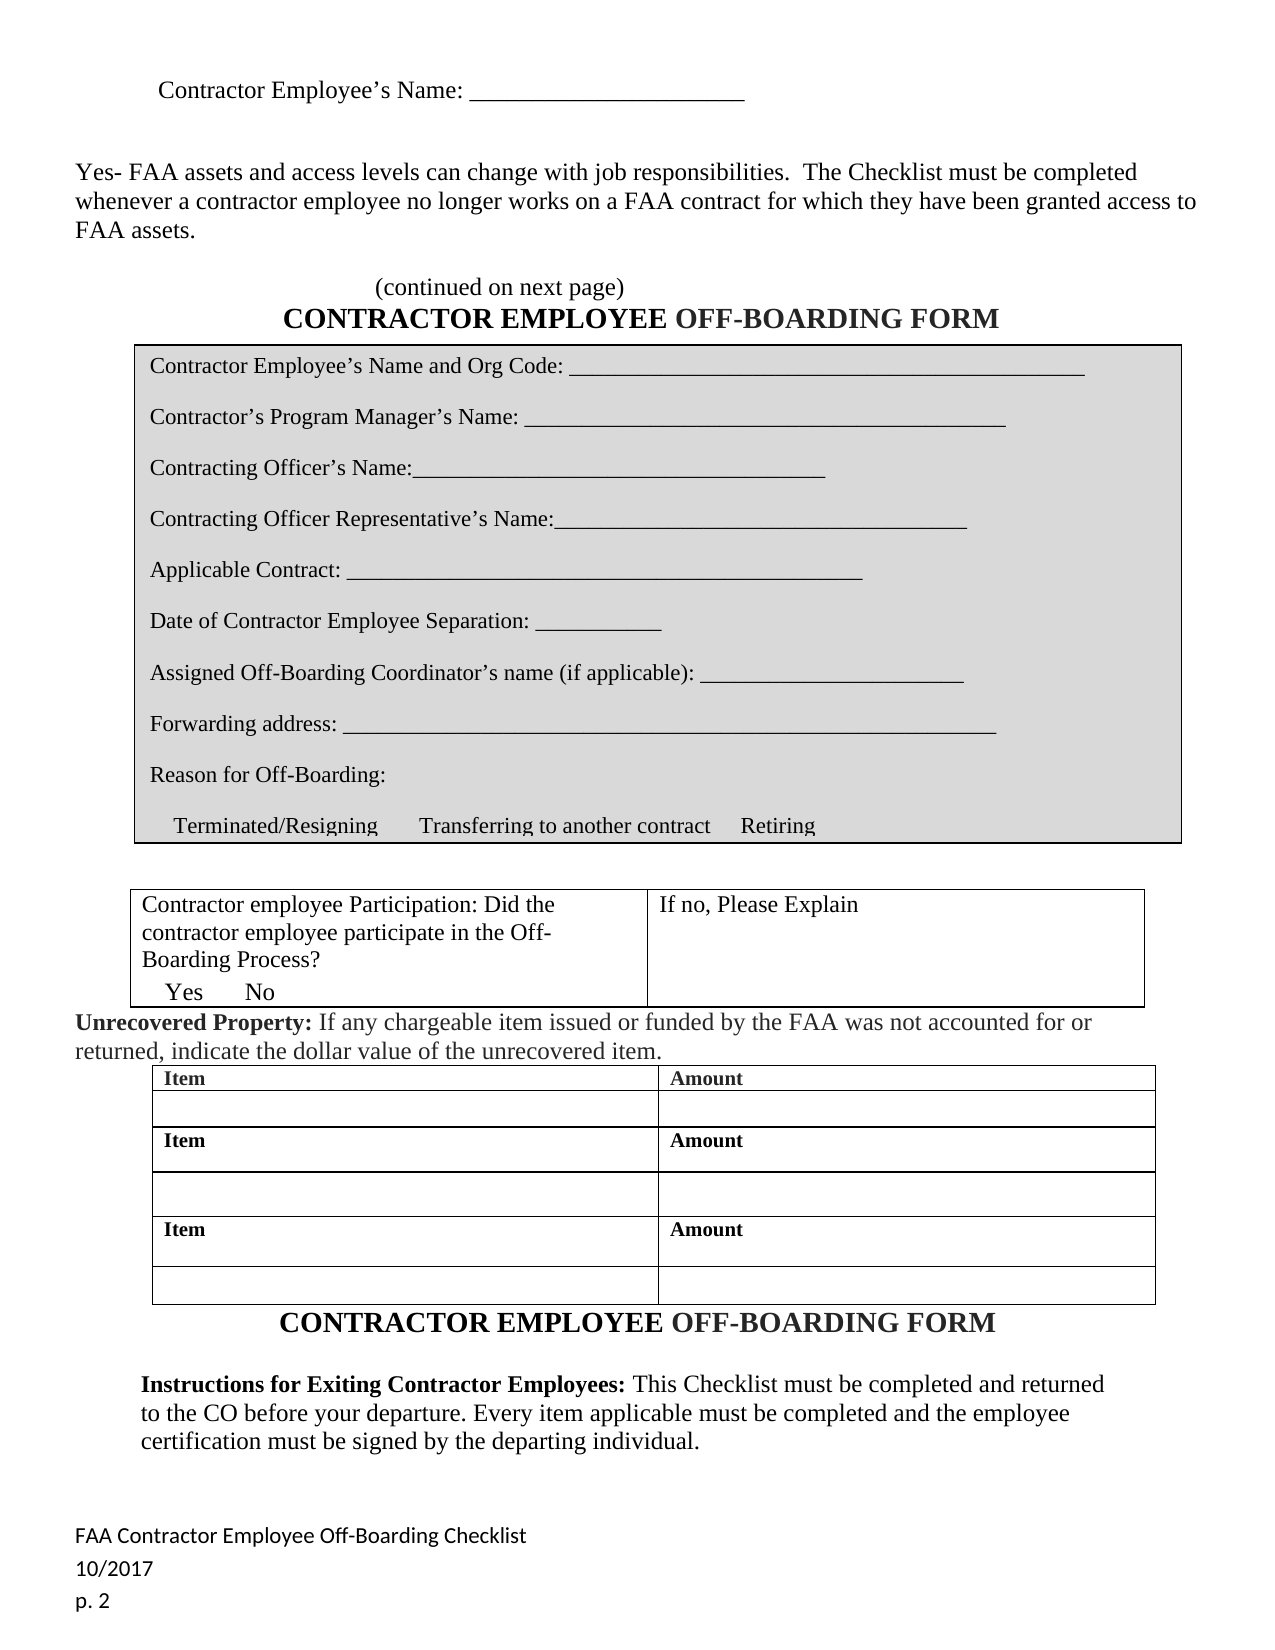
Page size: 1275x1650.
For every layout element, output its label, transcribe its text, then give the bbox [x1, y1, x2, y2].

text CONTRACTOR EMPLOYEE OFF-BOARDING FORM [75, 301, 1200, 334]
table_header Amount [659, 1066, 1155, 1090]
text Yes- FAA assets and access levels can change with job responsibilities. The Checklist must be completed whenever a contractor employee no longer works on a FAA contract for which they have been granted access to FAA assets. [75, 157, 1200, 243]
table_cell [659, 1267, 1155, 1304]
table_cell [153, 1267, 658, 1304]
table_cell Item [153, 1128, 658, 1171]
table_header Contractor employee Participation: Did the contractor employee participate in the Off-Boarding Process? Yes No [131, 890, 647, 1006]
table_cell Item [153, 1217, 658, 1266]
table_cell Amount [659, 1217, 1155, 1266]
table_cell [153, 1173, 658, 1216]
table_header If no, Please Explain [648, 890, 1144, 1006]
table_cell Amount [659, 1128, 1155, 1171]
table_header Item [153, 1066, 658, 1090]
table_cell [659, 1173, 1155, 1216]
text CONTRACTOR EMPLOYEE OFF-BOARDING FORM [75, 1305, 1200, 1339]
table_cell [659, 1091, 1155, 1126]
table_cell [153, 1091, 658, 1126]
text Instructions for Exiting Contractor Employees: This Checklist must be completed and returned to the CO before your departure. Every item applicable must be completed and the employee certification must be signed by the departing individual. [141, 1369, 1127, 1455]
text Unrecovered Property: If any chargeable item issued or funded by the FAA was not accounted for or returned, indicate the dollar value of the unrecovered item. [75, 900, 1127, 1065]
text (continued on next page) [75, 272, 1200, 301]
